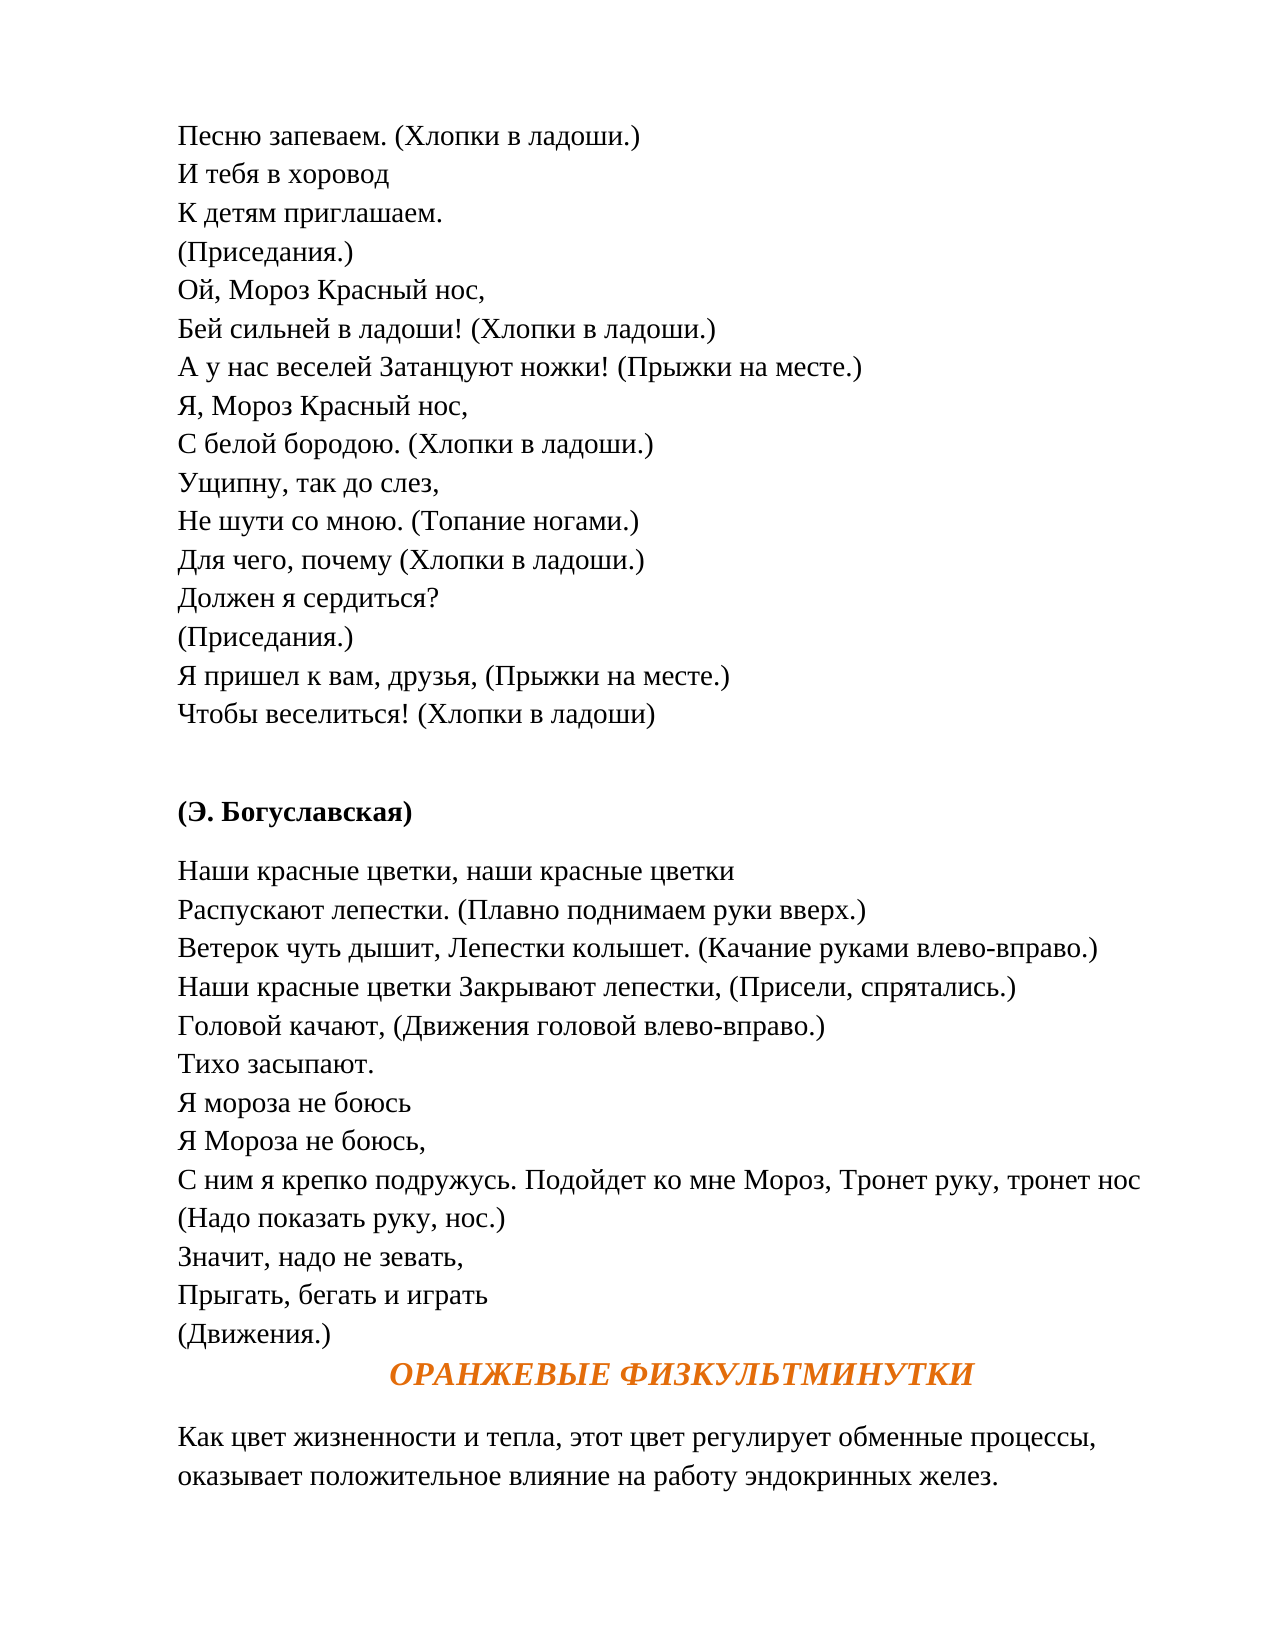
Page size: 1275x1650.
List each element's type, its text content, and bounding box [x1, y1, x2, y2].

text Значит, надо не зевать, [177, 1239, 1186, 1272]
text Ой, Мороз Красный нос, [177, 272, 1186, 306]
text (Движения.) [177, 1316, 1186, 1349]
text Я Мороза не боюсь, [177, 1123, 1186, 1157]
text Наши красные цветки, наши красные цветки [177, 853, 1186, 887]
text Головой качают, (Движения головой влево-вправо.) [177, 1008, 1186, 1041]
text (Приседания.) [177, 619, 1186, 653]
text (Приседания.) [177, 234, 1186, 267]
text (Э. Богуславская) [177, 794, 1186, 828]
text Для чего, почему (Хлопки в ладоши.) [177, 542, 1186, 576]
text Наши красные цветки Закрывают лепестки, (Присели, спрятались.) [177, 969, 1186, 1003]
text Ветерок чуть дышит, Лепестки колышет. (Качание руками влево-вправо.) [177, 931, 1186, 964]
text К детям приглашаем. [177, 195, 1186, 229]
text (Надо показать руку, нос.) [177, 1200, 1186, 1234]
text Я, Мороз Красный нос, [177, 388, 1186, 421]
text Бей сильней в ладоши! (Хлопки в ладоши.) [177, 311, 1186, 344]
text Прыгать, бегать и играть [177, 1277, 1186, 1311]
text С ним я крепко подружусь. Подойдет ко мне Мороз, Тронет руку, тронет нос [177, 1162, 1186, 1195]
text Как цвет жизненности и тепла, этот цвет регулирует обменные процессы, оказывает положительное влияние на работу эндокринных желез. [177, 1419, 1186, 1492]
text А у нас веселей Затанцуют ножки! (Прыжки на месте.) [177, 349, 1186, 383]
text Я пришел к вам, друзья, (Прыжки на месте.) [177, 658, 1186, 691]
text ОРАНЖЕВЫЕ ФИЗКУЛЬТМИНУТКИ [177, 1354, 1186, 1393]
text Распускают лепестки. (Плавно поднимаем руки вверх.) [177, 892, 1186, 926]
text Песню запеваем. (Хлопки в ладоши.) [177, 118, 1186, 152]
text Я мороза не боюсь [177, 1085, 1186, 1118]
text И тебя в хоровод [177, 157, 1186, 190]
text Должен я сердиться? [177, 581, 1186, 614]
text Чтобы веселиться! (Хлопки в ладоши) [177, 696, 1186, 730]
text Ущипну, так до слез, [177, 465, 1186, 498]
text Тихо засыпают. [177, 1046, 1186, 1080]
text С белой бородою. (Хлопки в ладоши.) [177, 426, 1186, 460]
text Не шути со мною. (Топание ногами.) [177, 503, 1186, 537]
